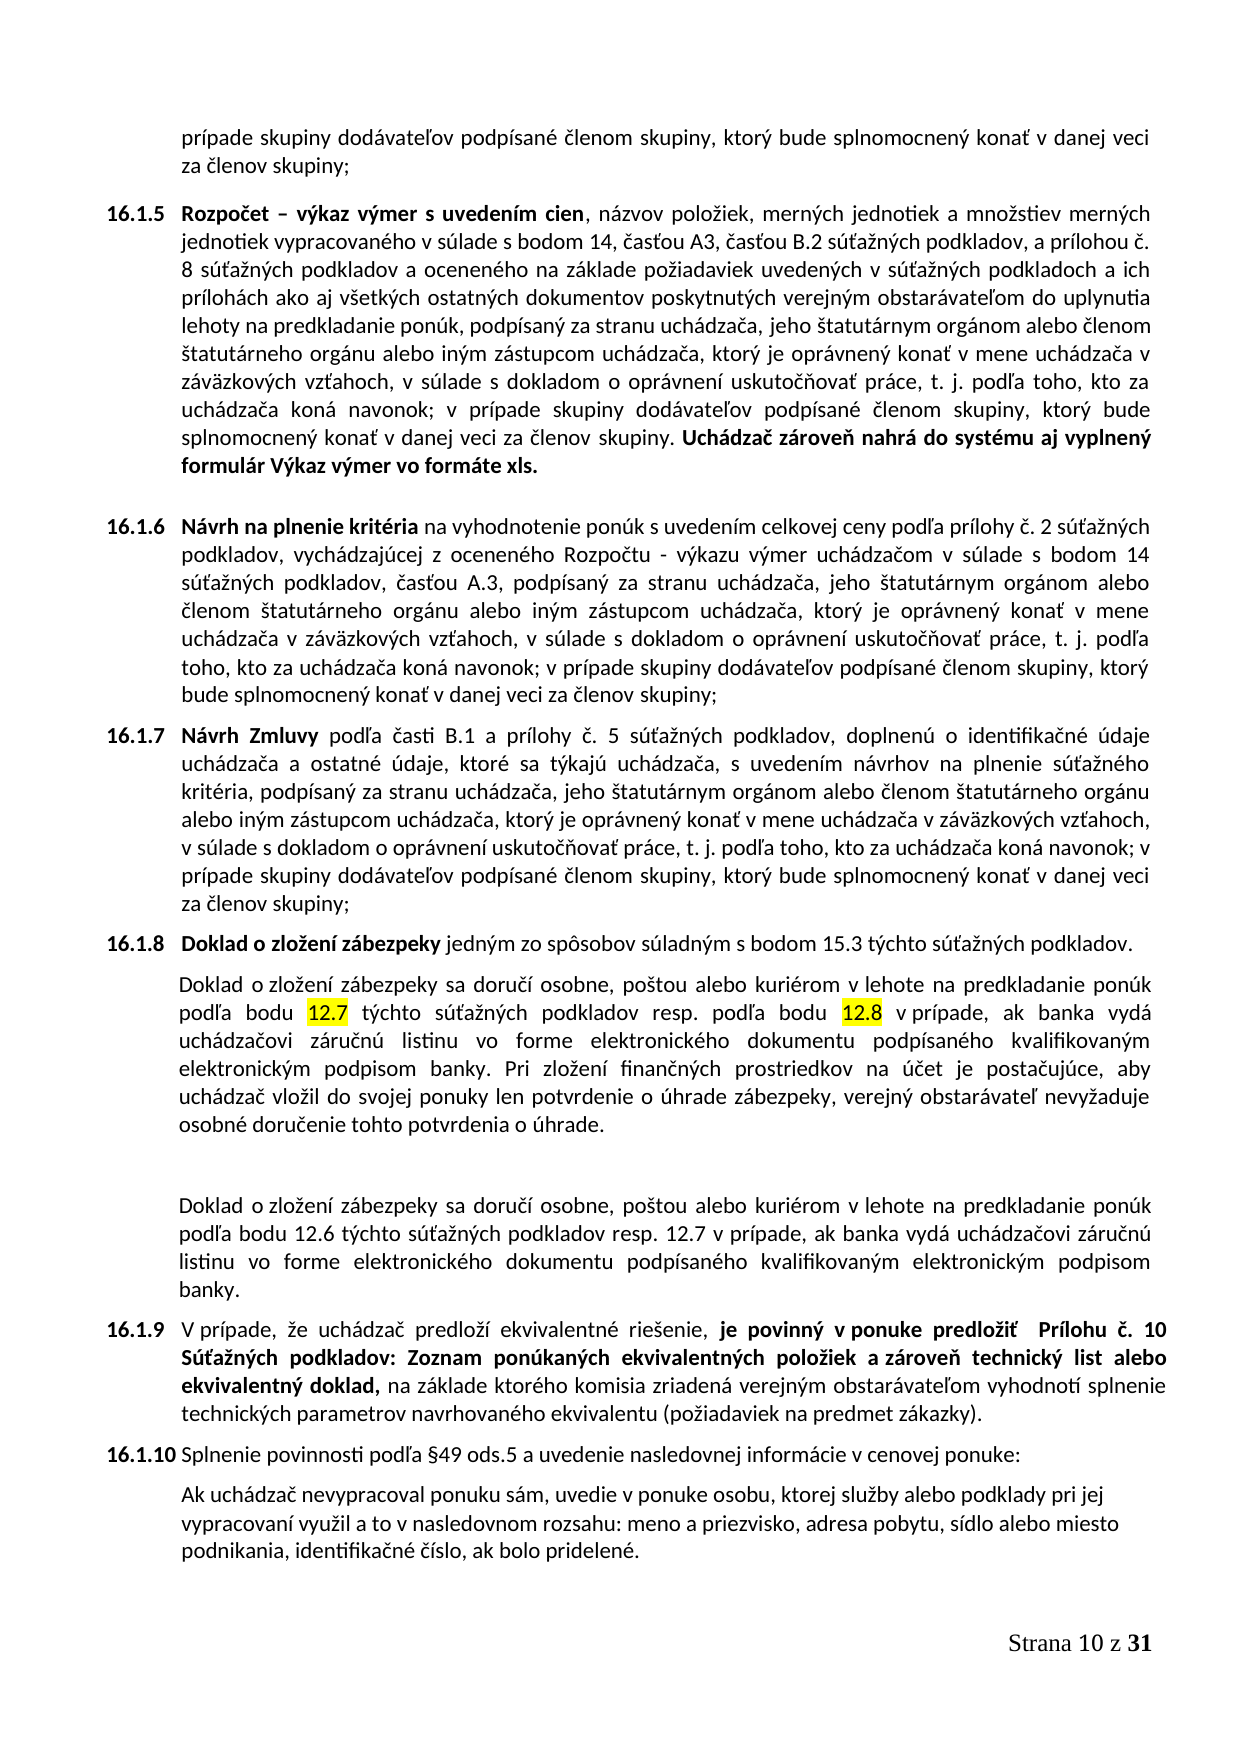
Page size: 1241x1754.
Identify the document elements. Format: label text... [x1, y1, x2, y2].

list Splnenie povinnosti podľa §49 ods.5 a uvedenie nasledovnej informácie v cenovej ponuke: [106, 1440, 1167, 1468]
list Návrh Zmluvy podľa časti B.1 a prílohy č. 5 súťažných podkladov, doplnenú o identifikačné údaje uchádzača a ostatné údaje, ktoré sa týkajú uchádzača, s uvedením návrhov na plnenie súťažného kritéria, podpísaný za stranu uchádzača, jeho štatutárnym orgánom alebo členom štatutárneho orgánu alebo iným zástupcom uchádzača, ktorý je oprávnený konať v mene uchádzača v záväzkových vzťahoch, v súlade s dokladom o oprávnení uskutočňovať práce, t. j. podľa toho, kto za uchádzača koná navonok; v prípade skupiny dodávateľov podpísané členom skupiny, ktorý bude splnomocnený konať v danej veci za členov skupiny; [106, 721, 1152, 917]
list Návrh na plnenie kritéria na vyhodnotenie ponúk s uvedením celkovej ceny podľa prílohy č. 2 súťažných podkladov, vychádzajúcej z oceneného Rozpočtu - výkazu výmer uchádzačom v súlade s bodom 14 súťažných podkladov, časťou A.3, podpísaný za stranu uchádzača, jeho štatutárnym orgánom alebo členom štatutárneho orgánu alebo iným zástupcom uchádzača, ktorý je oprávnený konať v mene uchádzača v záväzkových vzťahoch, v súlade s dokladom o oprávnení uskutočňovať práce, t. j. podľa toho, kto za uchádzača koná navonok; v prípade skupiny dodávateľov podpísané členom skupiny, ktorý bude splnomocnený konať v danej veci za členov skupiny; [106, 512, 1151, 709]
list Rozpočet – výkaz výmer s uvedením cien, názvov položiek, merných jednotiek a množstiev merných jednotiek vypracovaného v súlade s bodom 14, časťou A3, časťou B.2 súťažných podkladov, a prílohou č. 8 súťažných podkladov a oceneného na základe požiadaviek uvedených v súťažných podkladoch a ich prílohách ako aj všetkých ostatných dokumentov poskytnutých verejným obstarávateľom do uplynutia lehoty na predkladanie ponúk, podpísaný za stranu uchádzača, jeho štatutárnym orgánom alebo členom štatutárneho orgánu alebo iným zástupcom uchádzača, ktorý je oprávnený konať v mene uchádzača v záväzkových vzťahoch, v súlade s dokladom o oprávnení uskutočňovať práce, t. j. podľa toho, kto za uchádzača koná navonok; v prípade skupiny dodávateľov podpísané členom skupiny, ktorý bude splnomocnený konať v danej veci za členov skupiny. Uchádzač zároveň nahrá do systému aj vyplnený formulár Výkaz výmer vo formáte xls. [106, 199, 1152, 479]
text Doklad o zložení zábezpeky sa doručí osobne, poštou alebo kuriérom v lehote na predkladanie ponúk podľa bodu 12.6 týchto súťažných podkladov resp. 12.7 v prípade, ak banka vydá uchádzačovi záručnú listinu vo forme elektronického dokumentu podpísaného kvalifikovaným elektronickým podpisom banky. [178, 1191, 1152, 1303]
list Doklad o zložení zábezpeky jedným zo spôsobov súladným s bodom 15.3 týchto súťažných podkladov. [106, 929, 1152, 958]
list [106, 123, 1152, 179]
list Doklad o zložení zábezpeky sa doručí osobne, poštou alebo kuriérom v lehote na predkladanie ponúk podľa bodu 12.7 týchto súťažných podkladov resp. podľa bodu 12.8 v prípade, ak banka vydá uchádzačovi záručnú listinu vo forme elektronického dokumentu podpísaného kvalifikovaným elektronickým podpisom banky. Pri zložení finančných prostriedkov na účet je postačujúce, aby uchádzač vložil do svojej ponuky len potvrdenie o úhrade zábezpeky, verejný obstarávateľ nevyžaduje osobné doručenie tohto potvrdenia o úhrade. [178, 970, 1152, 1138]
list V prípade, že uchádzač predloží ekvivalentné riešenie, je povinný v ponuke predložiť Prílohu č. 10 Súťažných podkladov: Zoznam ponúkaných ekvivalentných položiek a zároveň technický list alebo ekvivalentný doklad, na základe ktorého komisia zriadená verejným obstarávateľom vyhodnotí splnenie technických parametrov navrhovaného ekvivalentu (požiadaviek na predmet zákazky). [106, 1316, 1167, 1428]
list Ak uchádzač nevypracoval ponuku sám, uvedie v ponuke osobu, ktorej služby alebo podklady pri jej vypracovaní využil a to v nasledovnom rozsahu: meno a priezvisko, adresa pobytu, sídlo alebo miesto podnikania, identifikačné číslo, ak bolo pridelené. [181, 1481, 1167, 1565]
